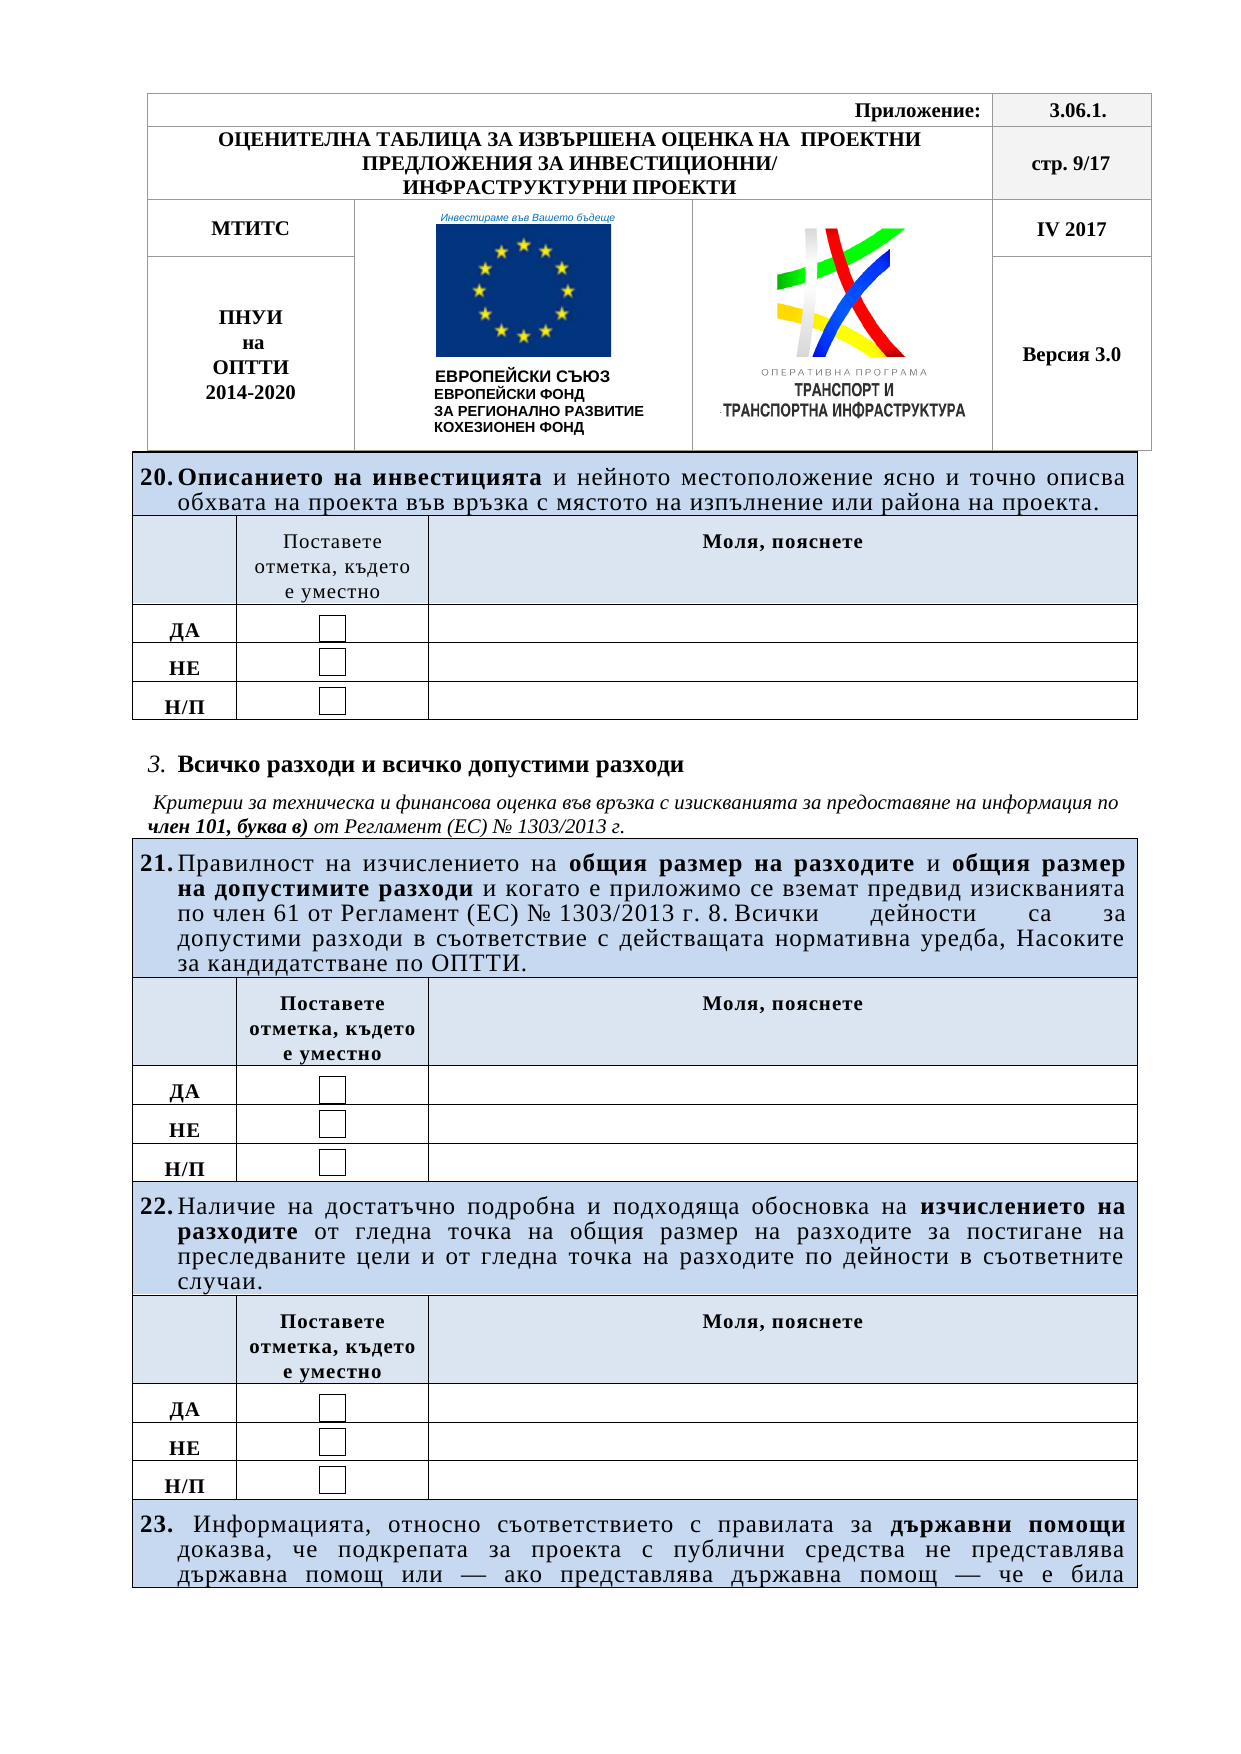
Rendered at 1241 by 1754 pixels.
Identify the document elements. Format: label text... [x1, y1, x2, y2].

table_cell [237, 682, 428, 719]
table_cell [133, 978, 236, 1065]
table_cell ДА [133, 605, 236, 642]
text Критерии за техническа и финансова оценка във връзка с изискванията за предоставяне на информация по член 101, буква в) от Регламент (ЕС) № 1303/2013 г. [148, 790, 1122, 838]
table_cell [429, 605, 1137, 642]
table_cell Моля, пояснете [429, 516, 1137, 603]
table_cell [133, 1296, 236, 1383]
table_cell [237, 1461, 428, 1499]
table_cell [237, 1384, 428, 1422]
table_cell ДА [133, 1066, 236, 1104]
table_cell НЕ [133, 1105, 236, 1142]
table_cell [133, 516, 236, 603]
table_cell Наличие на достатъчно подробна и подходяща обосновка на изчислението на разходите от гледна точка на общия размер на разходите за постигане на преследваните цели и от гледна точка на разходите по дейности в съответните случаи. [133, 1182, 1137, 1294]
table_header Правилност на изчислението на общия размер на разходите и общия размер на допустимите разходи и когато е приложимо се вземат предвид изискванията по член 61 от Регламент (ЕС) № 1303/2013 г. 8. Всички дейности са за допустими разходи в съответствие с действащата нормативна уредба, Насоките за кандидатстване по ОПТТИ. [133, 839, 1137, 977]
table_cell [237, 643, 428, 681]
table_cell [429, 1105, 1137, 1142]
table_cell [237, 1105, 428, 1142]
table_cell [429, 1423, 1137, 1460]
list Всичко разходи и всичко допустими разходи [148, 749, 1122, 778]
table_cell Моля, пояснете [429, 978, 1137, 1065]
table_cell [429, 1066, 1137, 1104]
table_cell [429, 1384, 1137, 1422]
table_cell [237, 1144, 428, 1181]
table_cell [429, 1461, 1137, 1499]
table_cell [429, 682, 1137, 719]
table_cell Поставете отметка, където е уместно [237, 978, 428, 1065]
table_cell НЕ [133, 1423, 236, 1460]
table_cell [237, 605, 428, 642]
table_cell Н/П [133, 682, 236, 719]
table_cell [429, 643, 1137, 681]
table_cell НЕ [133, 643, 236, 681]
table_cell Поставете отметка, където е уместно [237, 516, 428, 603]
table_cell Моля, пояснете [429, 1296, 1137, 1383]
picture [436, 224, 612, 357]
table_cell [237, 1066, 428, 1104]
picture [706, 227, 979, 423]
table_cell ДА [133, 1384, 236, 1422]
table_cell [429, 1144, 1137, 1181]
table_cell [237, 1423, 428, 1460]
table_header Описанието на инвестицията и нейното местоположение ясно и точно описва обхвата на проекта във връзка с мястото на изпълнение или района на проекта. [133, 453, 1137, 515]
table_cell Н/П [133, 1144, 236, 1181]
table_cell Поставете отметка, където е уместно [237, 1296, 428, 1383]
table_cell Н/П [133, 1461, 236, 1499]
